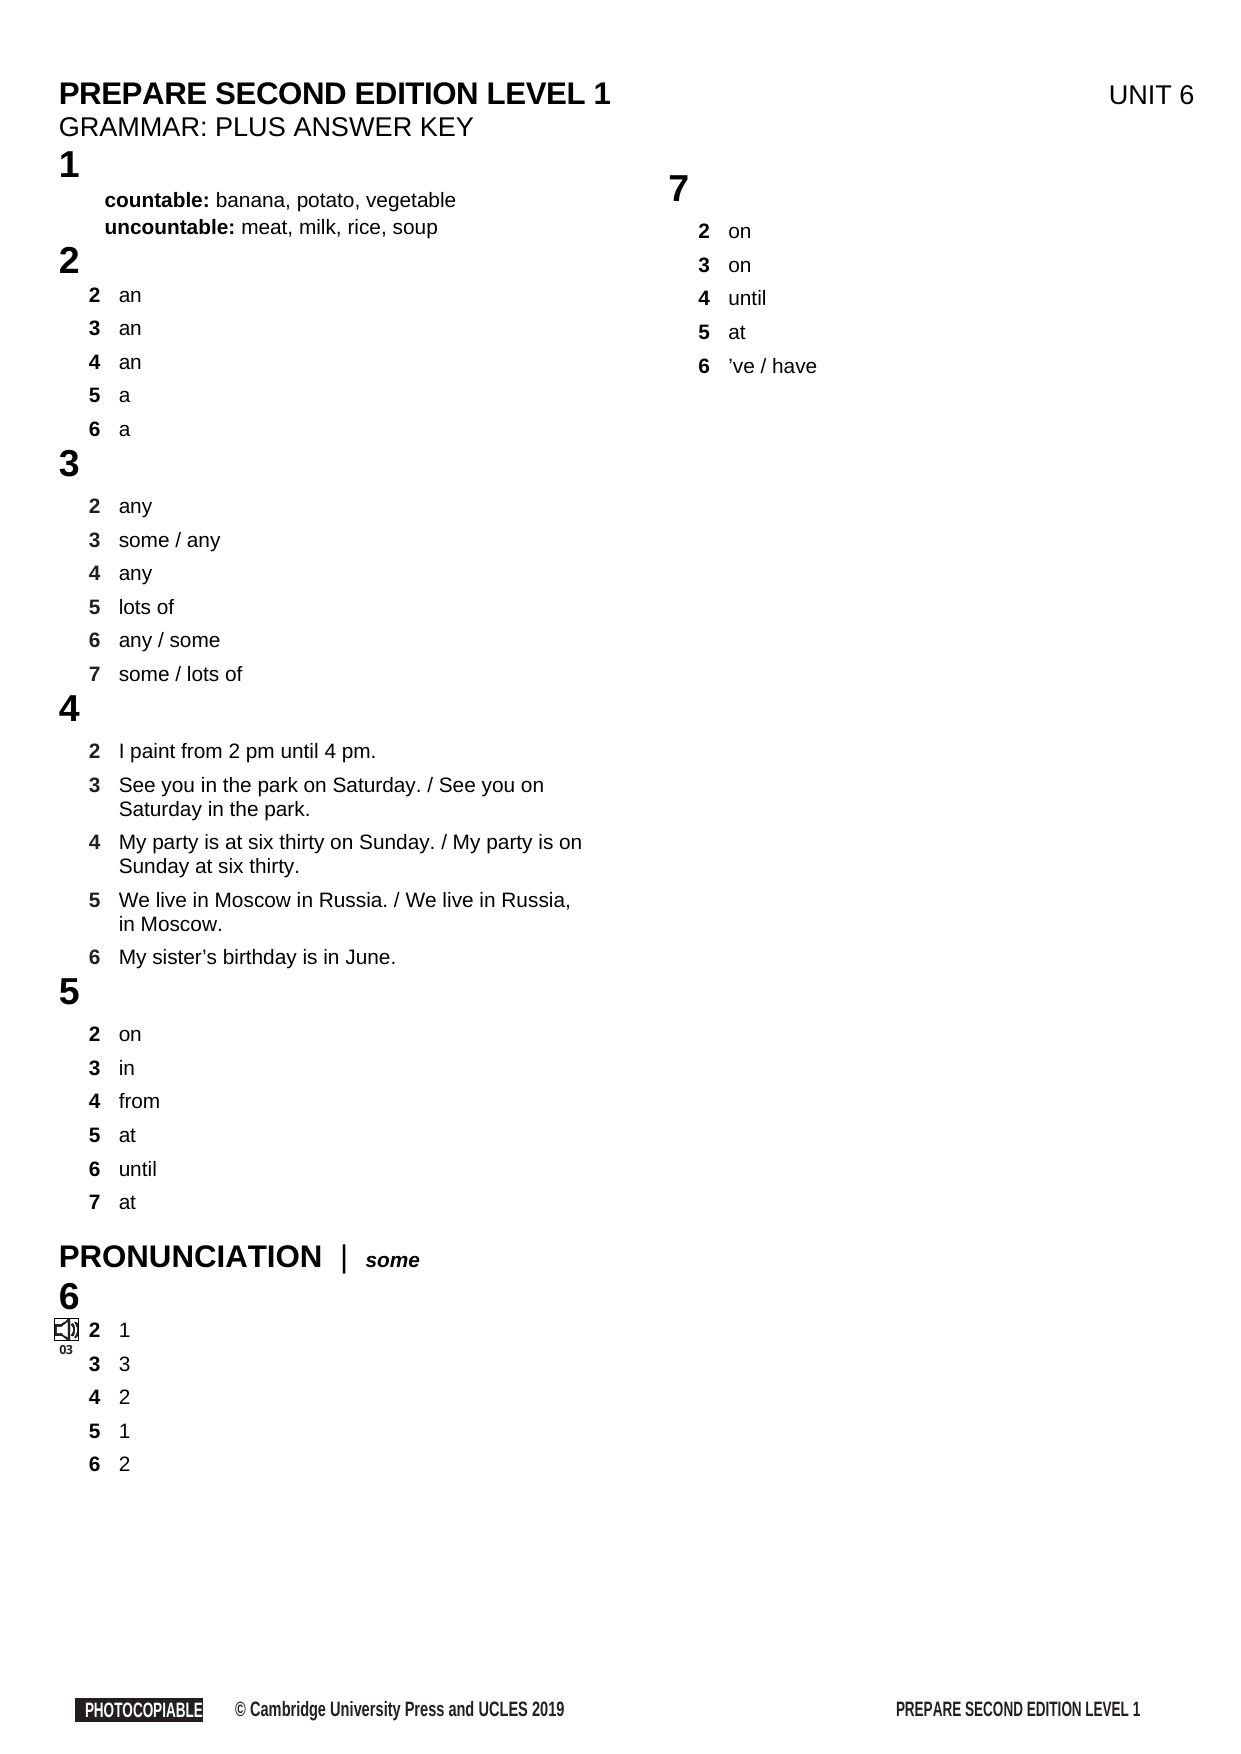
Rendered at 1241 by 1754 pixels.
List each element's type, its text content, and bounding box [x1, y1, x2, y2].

list 2 [88, 1452, 593, 1476]
list an [88, 316, 593, 340]
subtitle 2 [58, 239, 593, 282]
list on [698, 253, 1203, 277]
list a [88, 383, 593, 407]
list My party is at six thirty on Sunday. / My party is on Sunday at six thirty. [88, 830, 593, 878]
list at [698, 320, 1203, 344]
list any [88, 494, 593, 518]
list 3 [88, 1351, 593, 1375]
list on [88, 1022, 593, 1046]
list some / lots of [88, 662, 593, 686]
list 2 [88, 1385, 593, 1409]
list 5 [58, 969, 593, 1012]
list any [88, 561, 593, 585]
subtitle 1 [58, 142, 593, 185]
list an [88, 350, 593, 374]
list My sister’s birthday is in June. [88, 945, 593, 969]
text PRONUNCIATION | some [58, 1238, 593, 1274]
list I paint from 2 pm until 4 pm. [88, 739, 593, 763]
text 7 [668, 166, 1203, 209]
list ’ve / have [698, 353, 1203, 377]
list at [88, 1123, 593, 1147]
list on [698, 219, 1203, 243]
list in [88, 1056, 593, 1079]
text 3 [58, 441, 593, 484]
list at [88, 1190, 593, 1214]
list until [88, 1157, 593, 1181]
list an [88, 282, 593, 306]
text 4 [58, 686, 593, 729]
list some / any [88, 527, 593, 551]
text countable: banana, potato, vegetable [104, 188, 593, 212]
list a [88, 417, 593, 441]
list We live in Moscow in Russia. / We live in Russia, in Moscow. [88, 888, 593, 936]
list from [88, 1089, 593, 1113]
list lots of [88, 595, 593, 619]
list until [698, 286, 1203, 310]
picture [55, 1319, 78, 1340]
text uncountable: meat, milk, rice, soup [104, 215, 593, 239]
subtitle 6 [58, 1274, 593, 1317]
list any / some [88, 628, 593, 652]
list 1 [88, 1318, 593, 1342]
list 1 [88, 1419, 593, 1443]
list See you in the park on Saturday. / See you on Saturday in the park. [88, 772, 593, 820]
